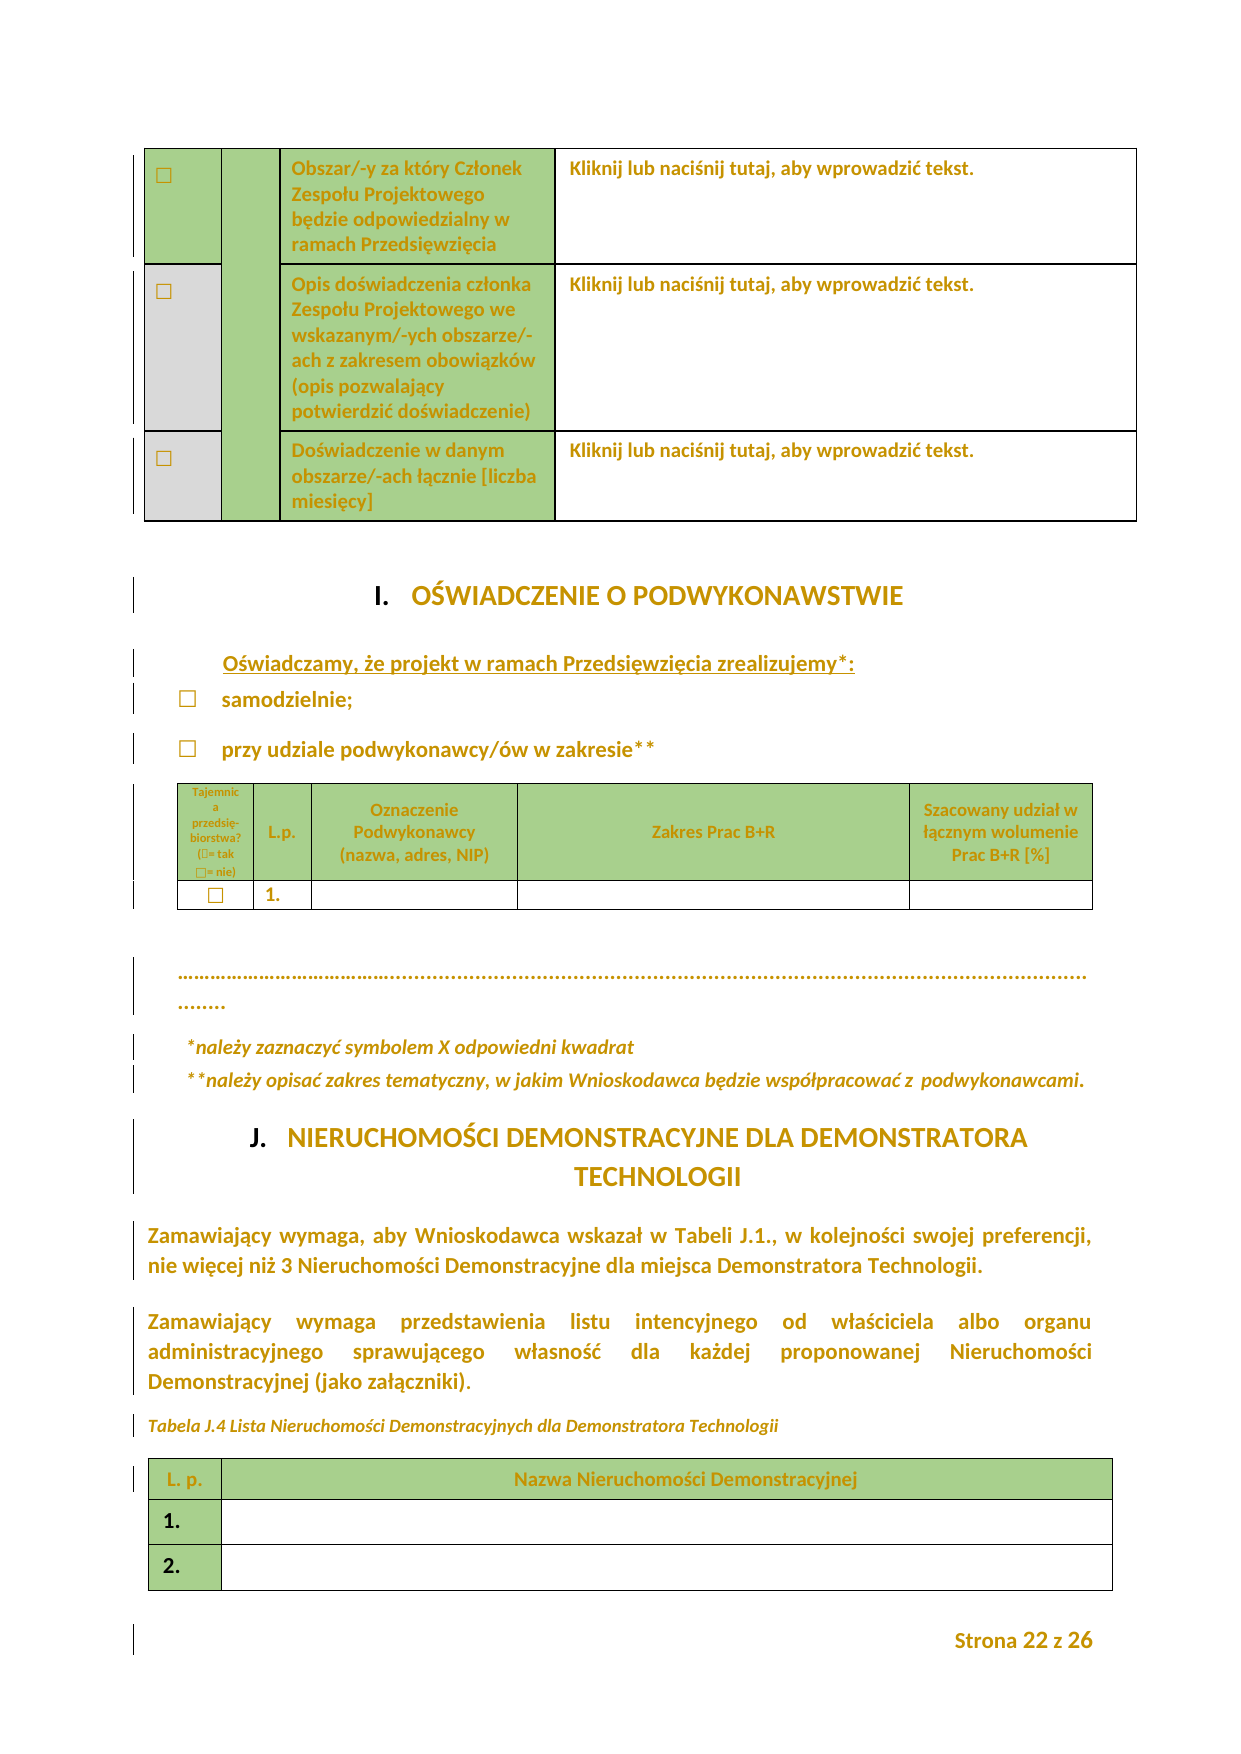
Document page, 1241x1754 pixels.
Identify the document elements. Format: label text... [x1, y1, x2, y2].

subtitle OŚWIADCZENIE O PODWYKONAWSTWIE [185, 577, 1093, 613]
table_cell Opis doświadczenia członka Zespołu Projektowego we wskazanym/-ych obszarze/-ach z zakresem obowiązków (opis pozwalający potwierdzić doświadczenie) [281, 265, 554, 430]
text samodzielnie; [177, 682, 1093, 714]
table_header Tajemnica przedsię-biorstwa? (= tak □= nie) [178, 784, 253, 880]
table_cell [222, 1545, 1112, 1590]
text ………………………………….......................................................................................................................... [177, 957, 1093, 1015]
table_header Szacowany udział w łącznym wolumenie Prac B+R [%] [910, 784, 1092, 880]
table_cell [149, 1545, 221, 1590]
table_cell [149, 1500, 221, 1544]
text *należy zaznaczyć symbolem X odpowiedni kwadrat [185, 1034, 1093, 1060]
table_header Zakres Prac B+R [518, 784, 909, 880]
table_cell Obszar/-y za który Członek Zespołu Projektowego będzie odpowiedzialny w ramach Przedsięwzięcia [281, 149, 554, 263]
text przy udziale podwykonawcy/ów w zakresie** [177, 733, 1093, 764]
text **należy opisać zakres tematyczny, w jakim Wnioskodawca będzie współpracować z podwykonawcami. [185, 1065, 1093, 1093]
table_cell [556, 432, 1136, 520]
table_cell [910, 881, 1092, 909]
table_header Nazwa Nieruchomości Demonstracyjnej [222, 1459, 1112, 1499]
table_cell Doświadczenie w danym obszarze/-ach łącznie [liczba miesięcy] [281, 432, 554, 520]
table_cell [312, 881, 517, 909]
list Oświadczamy, że projekt w ramach Przedsięwzięcia zrealizujemy*: [223, 649, 1093, 677]
text Zamawiający wymaga, aby Wnioskodawca wskazał w Tabeli J.1., w kolejności swojej preferencji, nie więcej niż 3 Nieruchomości Demonstracyjne dla miejsca Demonstratora Technologii. [148, 1221, 1093, 1279]
table_cell 1. [254, 881, 311, 909]
table_cell [222, 149, 279, 520]
table_cell [518, 881, 909, 909]
table_header L. p. [149, 1459, 221, 1499]
text Zamawiający wymaga przedstawienia listu intencyjnego od właściciela albo organu administracyjnego sprawującego własność dla każdej proponowanej Nieruchomości Demonstracyjnej (jako załączniki). [148, 1307, 1093, 1395]
table_cell [556, 149, 1136, 263]
subtitle NIERUCHOMOŚCI DEMONSTRACYJNE DLA DEMONSTRATORA TECHNOLOGII [185, 1119, 1093, 1193]
table_header Oznaczenie Podwykonawcy (nazwa, adres, NIP) [312, 784, 517, 880]
table_cell [222, 1500, 1112, 1544]
table_header L.p. [254, 784, 311, 880]
table_cell [556, 265, 1136, 430]
